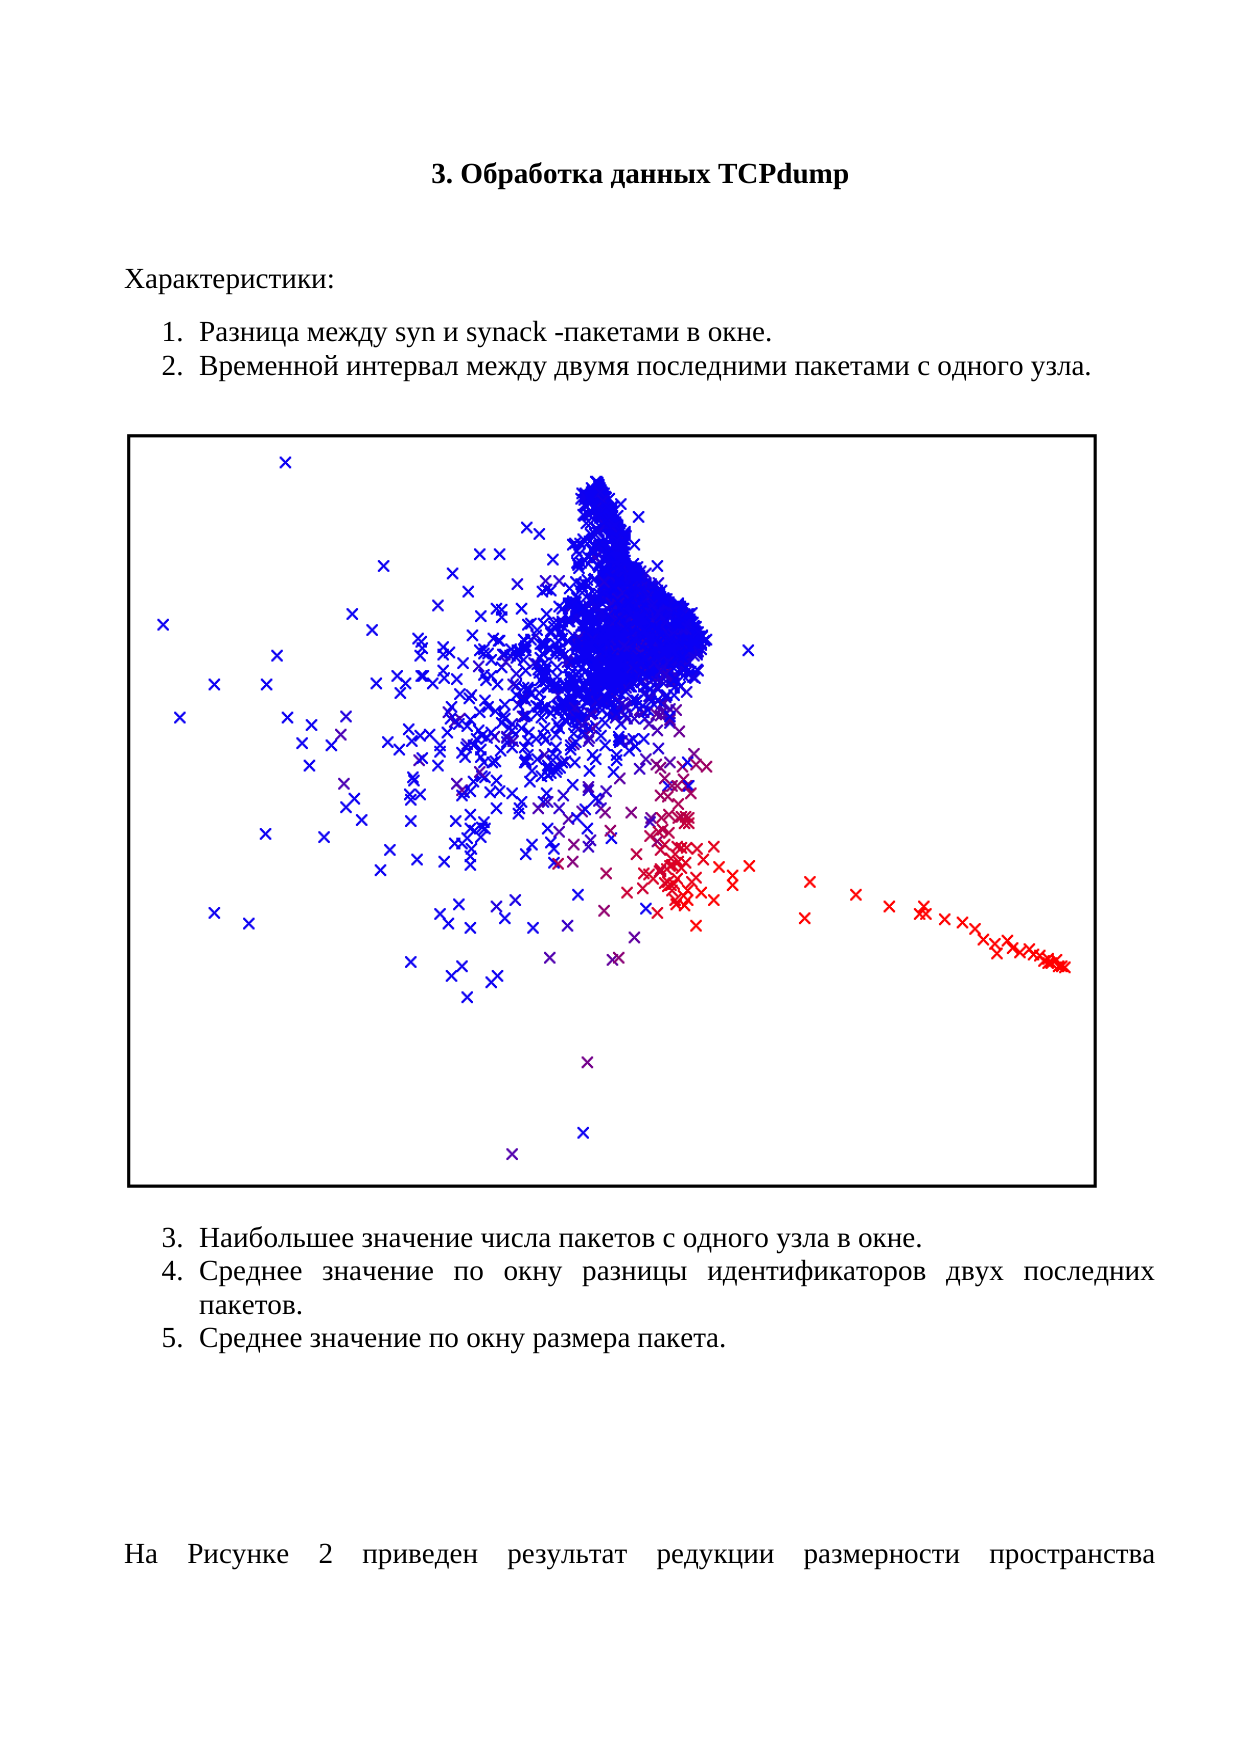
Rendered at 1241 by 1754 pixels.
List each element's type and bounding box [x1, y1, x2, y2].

picture [124, 431, 1102, 1191]
table_header [118, 150, 1162, 1604]
